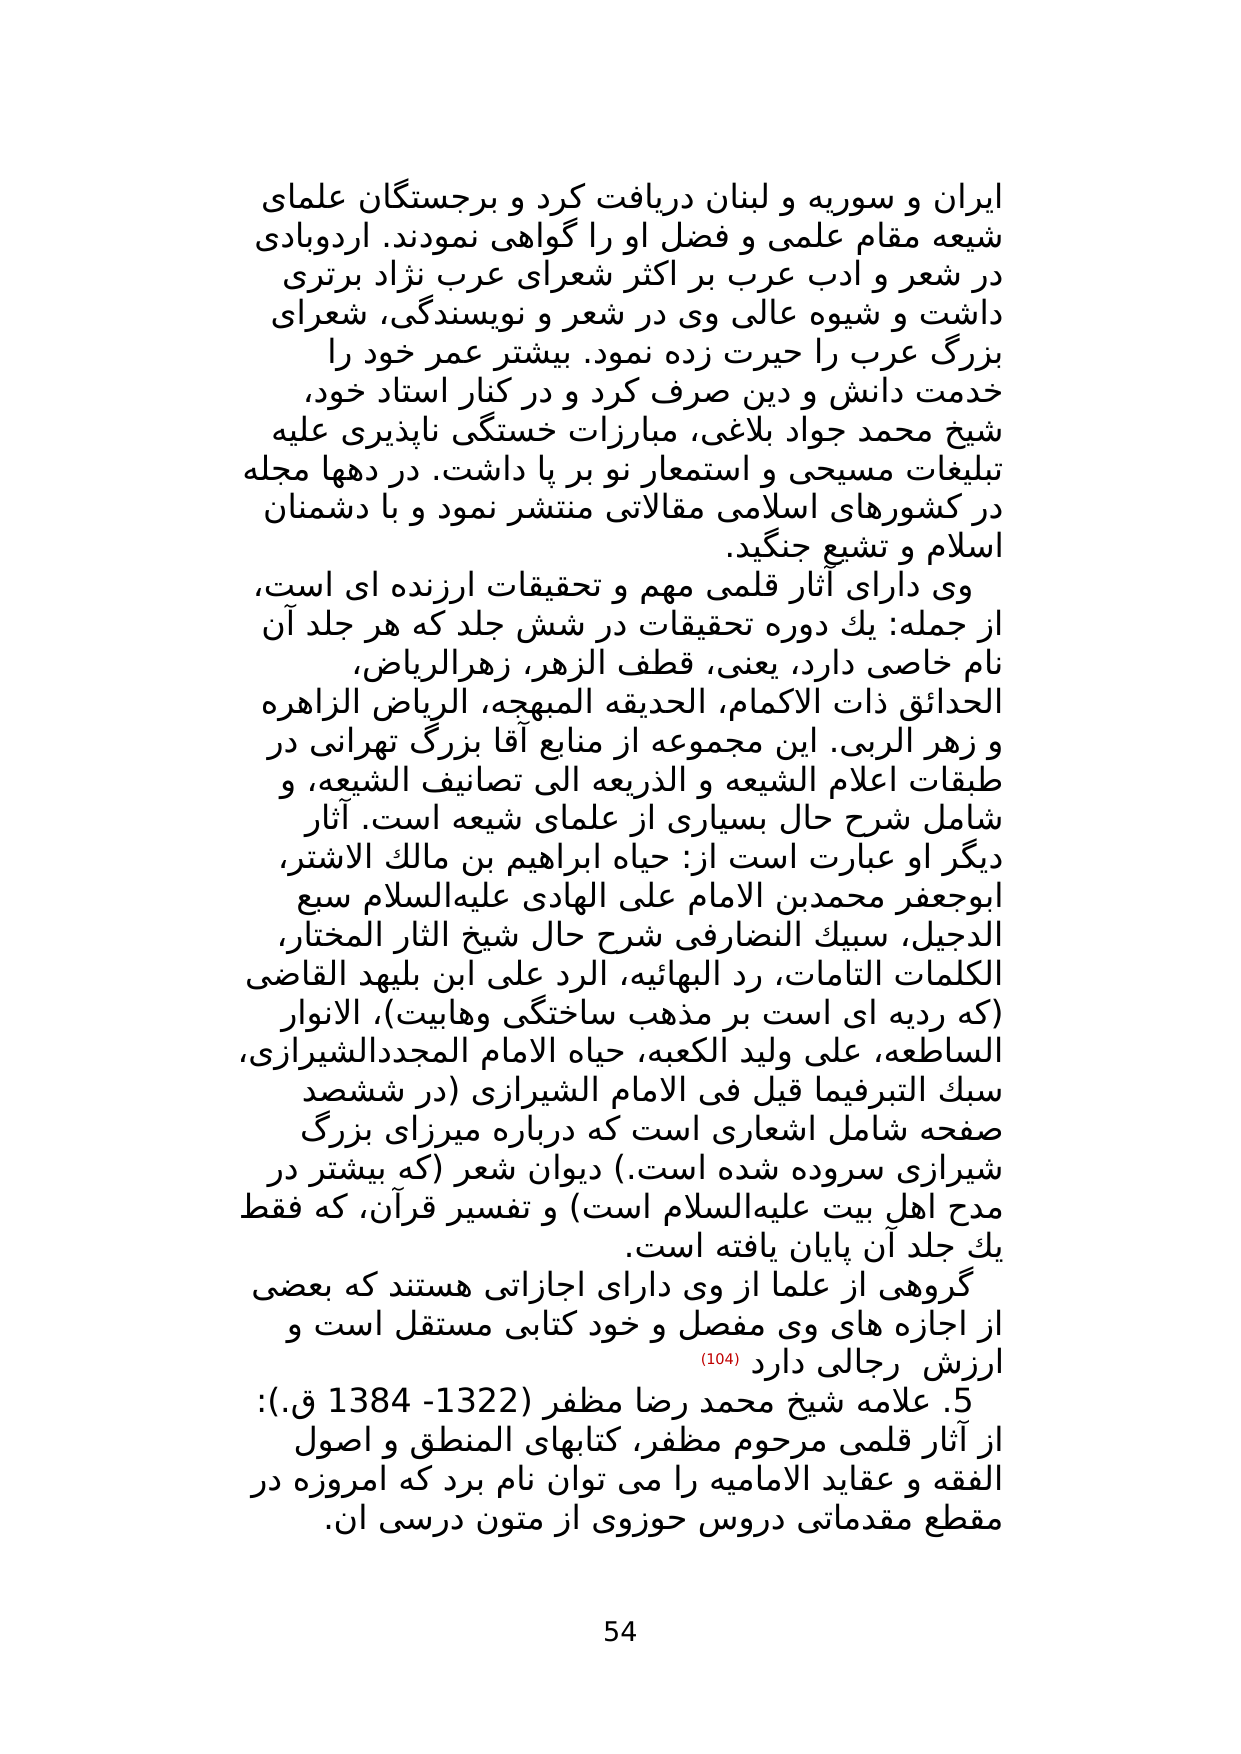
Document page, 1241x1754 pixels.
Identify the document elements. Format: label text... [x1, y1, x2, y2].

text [236, 177, 1004, 566]
text وى داراى آثار قلمى مهم و تحقيقات ارزنده اى است، از جمله: يك دوره تحقيقات در شش جلد كه هر جلد آن نام خاصى دارد، يعنى، قطف الزهر، زهرالرياض، الحدائق ذات الاكمام، الحديقه المبهجه، الرياض الزاهره و زهر الربى. اين مجموعه از منابع آقا بزرگ تهرانى در طبقات اعلام الشيعه و الذريعه الى تصانيف الشيعه، و شامل شرح حال بسيارى از علماى شيعه است. آثار ديگر او عبارت است از: حياه ابراهيم بن مالك الاشتر، ابوجعفر محمدبن الامام على الهادى عليه‌السلام سبع الدجيل، سبيك النضارفى شرح حال شيخ الثار المختار، الكلمات التامات، رد البهائيه، الرد على ابن بليهد القاضى (كه رديه اى است بر مذهب ساختگى وهابيت)، الانوار الساطعه، على وليد الكعبه، حياه الامام المجددالشيرازى، سبك التبرفيما قيل فى الامام الشيرازى (در ششصد صفحه شامل اشعارى است كه درباره ميرزاى بزرگ شيرازى سروده شده است.) ديوان شعر (كه بيشتر در مدح اهل بيت عليه‌السلام است) و تفسير قرآن، كه فقط يك جلد آن پايان يافته است. [236, 566, 1004, 1265]
text 5. علامه شيخ محمد رضا مظفر (1322- 1384 ق.): از آثار قلمى مرحوم مظفر، كتابهاى المنطق و اصول الفقه و عقايد الاماميه را مى توان نام برد كه امروزه در مقطع مقدماتى دروس حوزوى از متون درسى ان. [236, 1382, 1004, 1537]
text گروهى از علما از وى داراى اجازاتى هستند كه بعضى از اجازه هاى وى مفصل و خود كتابى مستقل است و ارزش ‍ رجالى دارد (104) [236, 1265, 1004, 1382]
